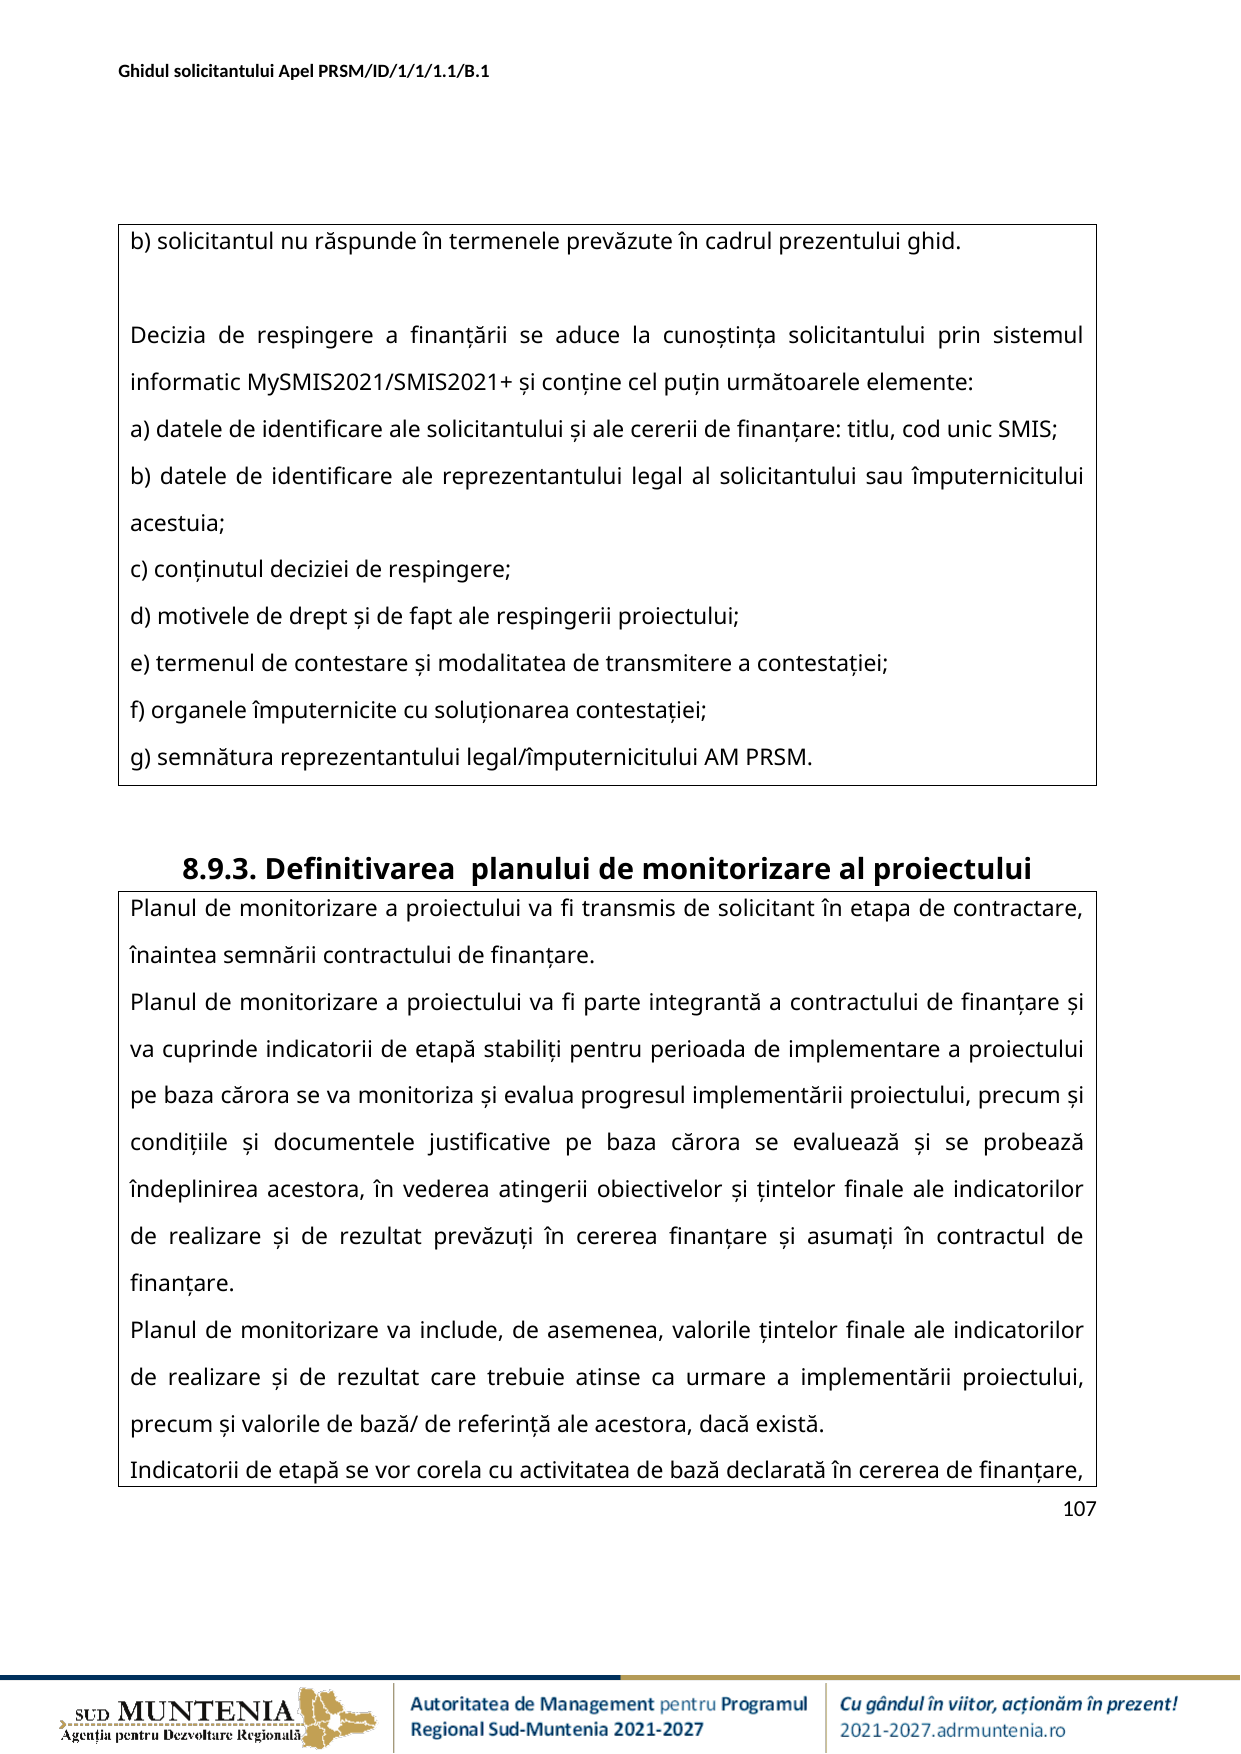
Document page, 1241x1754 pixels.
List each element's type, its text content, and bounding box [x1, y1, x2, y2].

subtitle 8.9.3. Definitivarea planului de monitorizare al proiectului [118, 848, 1097, 888]
picture [0, 1675, 1241, 1754]
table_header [119, 225, 1096, 785]
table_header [119, 892, 1096, 1486]
